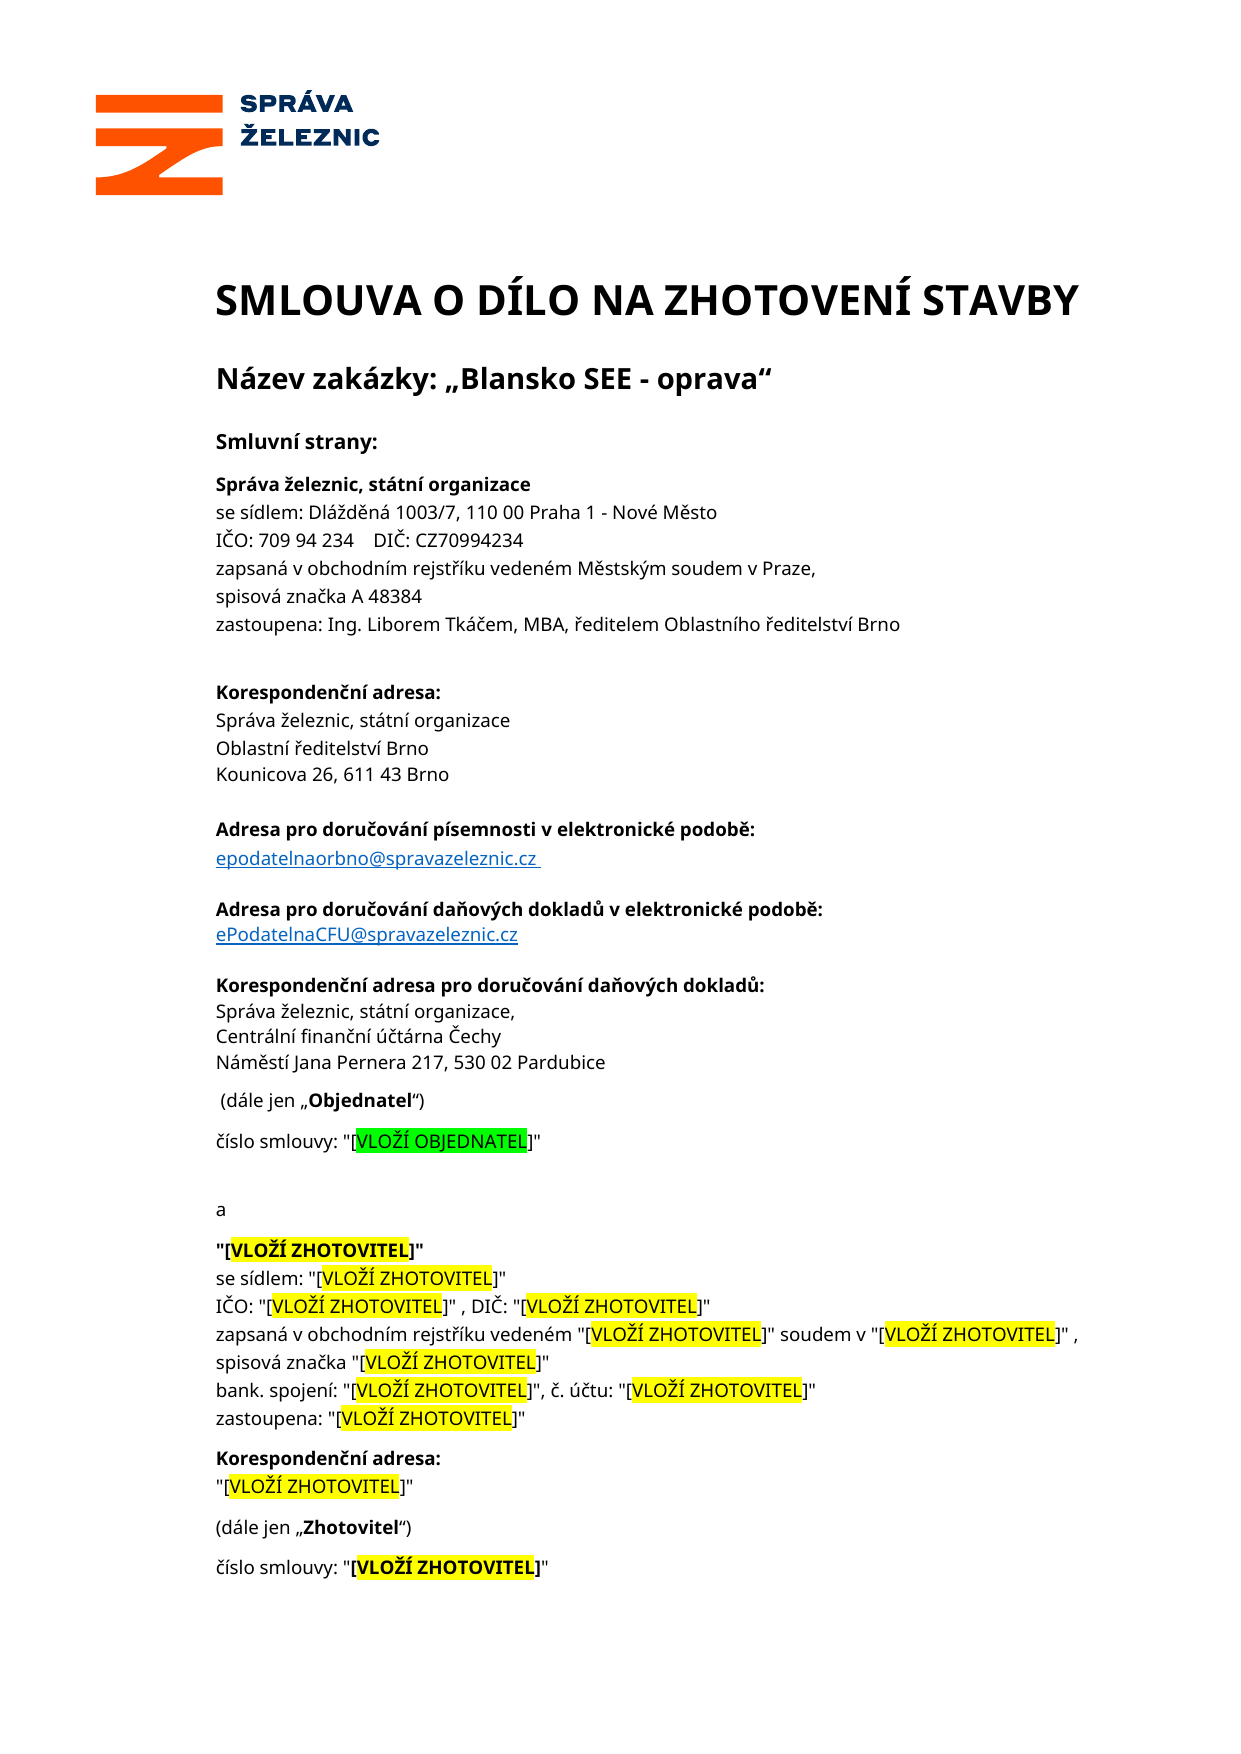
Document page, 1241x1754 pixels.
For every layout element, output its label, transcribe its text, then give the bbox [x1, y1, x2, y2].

text číslo smlouvy: "[VLOŽÍ ZHOTOVITEL]" [216, 1555, 357, 1580]
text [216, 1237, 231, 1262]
text spisová značka A 48384 [216, 583, 1093, 608]
text číslo smlouvy: "[VLOŽÍ OBJEDNATEL]" [216, 1128, 356, 1153]
text zapsaná v obchodním rejstříku vedeném Městským soudem v Praze, [216, 555, 1093, 581]
text Správa železnic, státní organizace [216, 471, 1093, 496]
text Správa železnic, státní organizace [216, 708, 1093, 733]
text se sídlem: "[VLOŽÍ ZHOTOVITEL]" [216, 1265, 322, 1291]
text (dále jen „Zhotovitel“) [216, 1514, 1093, 1540]
text Centrální finanční účtárna Čechy [216, 1024, 1093, 1049]
text Název zakázky: „Blansko SEE - oprava“ [216, 358, 1093, 398]
text "[VLOŽÍ ZHOTOVITEL]" [399, 1474, 1093, 1499]
text ePodatelnaCFU@spravazeleznic.cz [216, 922, 1093, 947]
text (dále jen „Objednatel“) [216, 1087, 1093, 1113]
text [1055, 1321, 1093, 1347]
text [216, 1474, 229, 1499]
text zapsaná v obchodním rejstříku vedeném "[VLOŽÍ ZHOTOVITEL]" soudem v "[VLOŽÍ ZHOTOVITEL]" , [216, 1321, 591, 1347]
text zastoupena: "[VLOŽÍ ZHOTOVITEL]" [512, 1405, 1093, 1431]
text Adresa pro doručování písemnosti v elektronické podobě: [216, 816, 1093, 841]
text zastoupena: Ing. Liborem Tkáčem, MBA, ředitelem Oblastního ředitelství Brno [216, 611, 1093, 637]
text Smluvní strany: [216, 427, 1093, 456]
text spisová značka "[VLOŽÍ ZHOTOVITEL]" [216, 1349, 365, 1374]
text zastoupena: "[VLOŽÍ ZHOTOVITEL]" [216, 1405, 341, 1431]
text číslo smlouvy: "[VLOŽÍ OBJEDNATEL]" [527, 1128, 1093, 1153]
text Korespondenční adresa pro doručování daňových dokladů: [216, 973, 1093, 998]
text Náměstí Jana Pernera 217, 530 02 Pardubice [216, 1049, 1093, 1075]
text číslo smlouvy: "[VLOŽÍ ZHOTOVITEL]" [534, 1555, 1093, 1580]
text SMLOUVA O DÍLO NA ZHOTOVENÍ STAVBY [216, 271, 1093, 328]
text IČO: "[VLOŽÍ ZHOTOVITEL]" , DIČ: "[VLOŽÍ ZHOTOVITEL]" [697, 1293, 1093, 1318]
text "[VLOŽÍ ZHOTOVITEL]" [409, 1237, 1093, 1262]
text bank. spojení: "[VLOŽÍ ZHOTOVITEL]", č. účtu: "[VLOŽÍ ZHOTOVITEL]" [802, 1377, 1093, 1403]
text epodatelnaorbno@spravazeleznic.cz [216, 845, 1093, 871]
text Adresa pro doručování daňových dokladů v elektronické podobě: [216, 896, 1093, 922]
text Oblastní ředitelství Brno [216, 736, 1093, 761]
text Korespondenční adresa: [216, 1446, 1093, 1471]
text Korespondenční adresa: [216, 679, 1093, 705]
text spisová značka "[VLOŽÍ ZHOTOVITEL]" [536, 1349, 1093, 1374]
text se sídlem: "[VLOŽÍ ZHOTOVITEL]" [492, 1265, 1093, 1291]
text Správa železnic, státní organizace, [216, 998, 1093, 1024]
text IČO: 709 94 234 DIČ: CZ70994234 [216, 527, 1093, 552]
text a [216, 1196, 1093, 1222]
text se sídlem: Dlážděná 1003/7, 110 00 Praha 1 - Nové Město [216, 499, 1093, 524]
text Kounicova 26, 611 43 Brno [216, 761, 1093, 787]
